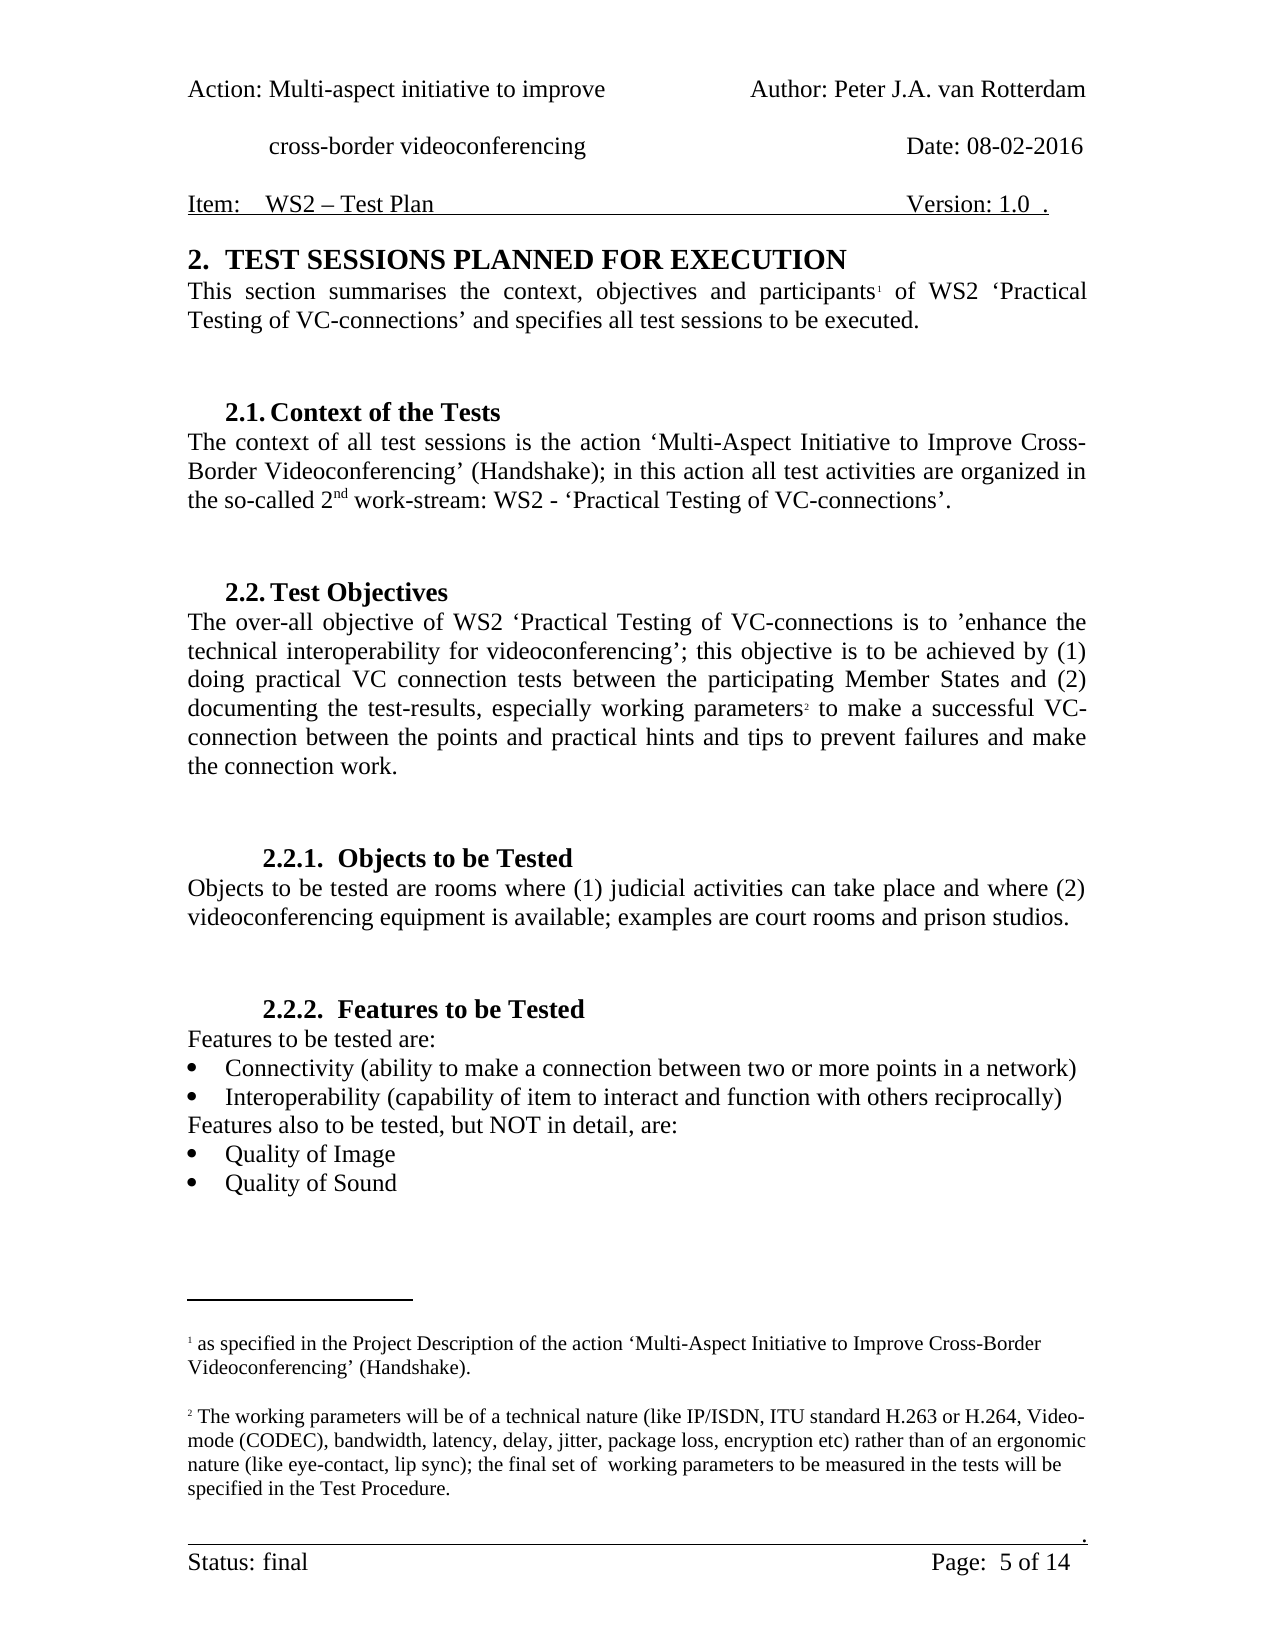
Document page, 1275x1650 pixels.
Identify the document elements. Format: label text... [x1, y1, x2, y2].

subtitle Context of the Tests [225, 396, 1087, 427]
text Features to be tested are: [187, 1024, 1087, 1053]
list Connectivity (ability to make a connection between two or more points in a network) [187, 1053, 1087, 1082]
subtitle Test Objectives [225, 576, 1087, 607]
text This section summarises the context, objectives and participants of WS2 ‘Practical Testing of VC-connections’ and specifies all test sessions to be executed. [187, 276, 1087, 333]
text Objects to be tested are rooms where (1) judicial activities can take place and where (2) videoconferencing equipment is available; examples are court rooms and prison studios. [187, 873, 1087, 931]
subtitle Objects to be Tested [262, 842, 1087, 873]
list Quality of Sound [187, 1168, 1087, 1197]
text The context of all test sessions is the action ‘Multi-Aspect Initiative to Improve Cross-Border Videoconferencing’ (Handshake); in this action all test activities are organized in the so-called 2nd work-stream: WS2 - ‘Practical Testing of VC-connections’. [187, 427, 1087, 513]
subtitle TEST SESSIONS PLANNED FOR EXECUTION [187, 242, 1087, 276]
text Features also to be tested, but NOT in detail, are: [187, 1111, 1087, 1139]
subtitle Features to be Tested [262, 993, 1087, 1024]
list Interoperability (capability of item to interact and function with others reciprocally) [187, 1082, 1087, 1111]
text The over-all objective of WS2 ‘Practical Testing of VC-connections is to ’enhance the technical interoperability for videoconferencing’; this objective is to be achieved by (1) doing practical VC connection tests between the participating Member States and (2) documenting the test-results, especially working parameters to make a successful VC-connection between the points and practical hints and tips to prevent failures and make the connection work. [187, 607, 1087, 779]
list Quality of Image [187, 1139, 1087, 1168]
